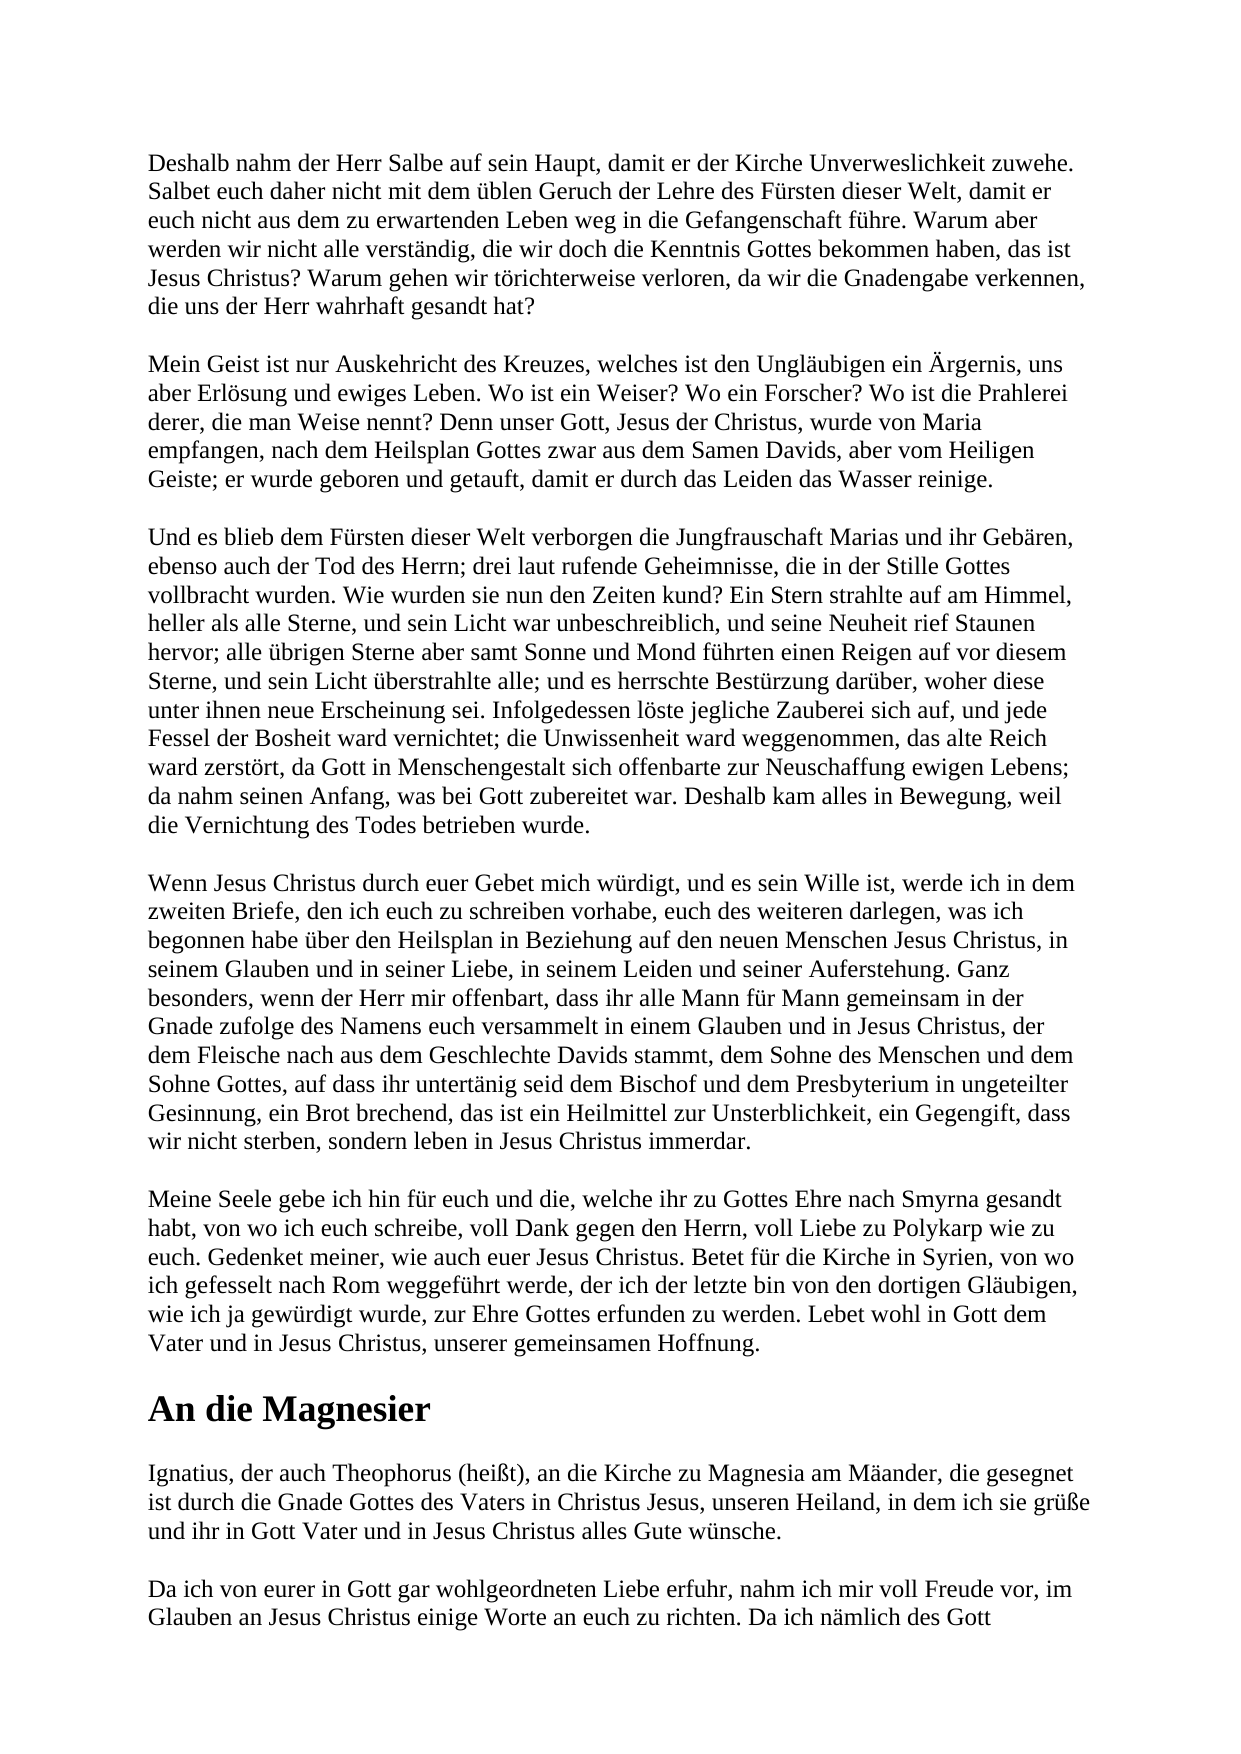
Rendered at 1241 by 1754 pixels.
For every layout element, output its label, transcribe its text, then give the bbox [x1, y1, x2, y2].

text Wenn Jesus Christus durch euer Gebet mich würdigt, und es sein Wille ist, werde ich in dem zweiten Briefe, den ich euch zu schreiben vorhabe, euch des weiteren darlegen, was ich begonnen habe über den Heilsplan in Beziehung auf den neuen Menschen Jesus Christus, in seinem Glauben und in seiner Liebe, in seinem Leiden und seiner Auferstehung. Ganz besonders, wenn der Herr mir offenbart, dass ihr alle Mann für Mann gemeinsam in der Gnade zufolge des Namens euch versammelt in einem Glauben und in Jesus Christus, der dem Fleische nach aus dem Geschlechte Davids stammt, dem Sohne des Menschen und dem Sohne Gottes, auf dass ihr untertänig seid dem Bischof und dem Presbyterium in ungeteilter Gesinnung, ein Brot brechend, das ist ein Heilmittel zur Unsterblichkeit, ein Gegengift, dass wir nicht sterben, sondern leben in Jesus Christus immerdar. [148, 868, 1093, 1155]
text Und es blieb dem Fürsten dieser Welt verborgen die Jungfrauschaft Marias und ihr Gebären, ebenso auch der Tod des Herrn; drei laut rufende Geheimnisse, die in der Stille Gottes vollbracht wurden. Wie wurden sie nun den Zeiten kund? Ein Stern strahlte auf am Himmel, heller als alle Sterne, und sein Licht war unbeschreiblich, und seine Neuheit rief Staunen hervor; alle übrigen Sterne aber samt Sonne und Mond führten einen Reigen auf vor diesem Sterne, und sein Licht überstrahlte alle; und es herrschte Bestürzung darüber, woher diese unter ihnen neue Erscheinung sei. Infolgedessen löste jegliche Zauberei sich auf, und jede Fessel der Bosheit ward vernichtet; die Unwissenheit ward weggenommen, das alte Reich ward zerstört, da Gott in Menschengestalt sich offenbarte zur Neuschaffung ewigen Lebens; da nahm seinen Anfang, was bei Gott zubereitet war. Deshalb kam alles in Bewegung, weil die Vernichtung des Todes betrieben wurde. [148, 522, 1093, 838]
text Deshalb nahm der Herr Salbe auf sein Haupt, damit er der Kirche Unverweslichkeit zuwehe. Salbet euch daher nicht mit dem üblen Geruch der Lehre des Fürsten dieser Welt, damit er euch nicht aus dem zu erwartenden Leben weg in die Gefangenschaft führe. Warum aber werden wir nicht alle verständig, die wir doch die Kenntnis Gottes bekommen haben, das ist Jesus Christus? Warum gehen wir törichterweise verloren, da wir die Gnadengabe verkennen, die uns der Herr wahrhaft gesandt hat? [148, 148, 1093, 320]
text Mein Geist ist nur Auskehricht des Kreuzes, welches ist den Ungläubigen ein Ärgernis, uns aber Erlösung und ewiges Leben. Wo ist ein Weiser? Wo ein Forscher? Wo ist die Prahlerei derer, die man Weise nennt? Denn unser Gott, Jesus der Christus, wurde von Maria empfangen, nach dem Heilsplan Gottes zwar aus dem Samen Davids, aber vom Heiligen Geiste; er wurde geboren und getauft, damit er durch das Leiden das Wasser reinige. [148, 349, 1093, 493]
subtitle An die Magnesier [148, 1386, 1093, 1429]
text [148, 1574, 1093, 1631]
text Ignatius, der auch Theophorus (heißt), an die Kirche zu Magnesia am Mäander, die gesegnet ist durch die Gnade Gottes des Vaters in Christus Jesus, unseren Heiland, in dem ich sie grüße und ihr in Gott Vater und in Jesus Christus alles Gute wünsche. [148, 1458, 1093, 1544]
text Meine Seele gebe ich hin für euch und die, welche ihr zu Gottes Ehre nach Smyrna gesandt habt, von wo ich euch schreibe, voll Dank gegen den Herrn, voll Liebe zu Polykarp wie zu euch. Gedenket meiner, wie auch euer Jesus Christus. Betet für die Kirche in Syrien, von wo ich gefesselt nach Rom weggeführt werde, der ich der letzte bin von den dortigen Gläubigen, wie ich ja gewürdigt wurde, zur Ehre Gottes erfunden zu werden. Lebet wohl in Gott dem Vater und in Jesus Christus, unserer gemeinsamen Hoffnung. [148, 1184, 1093, 1357]
